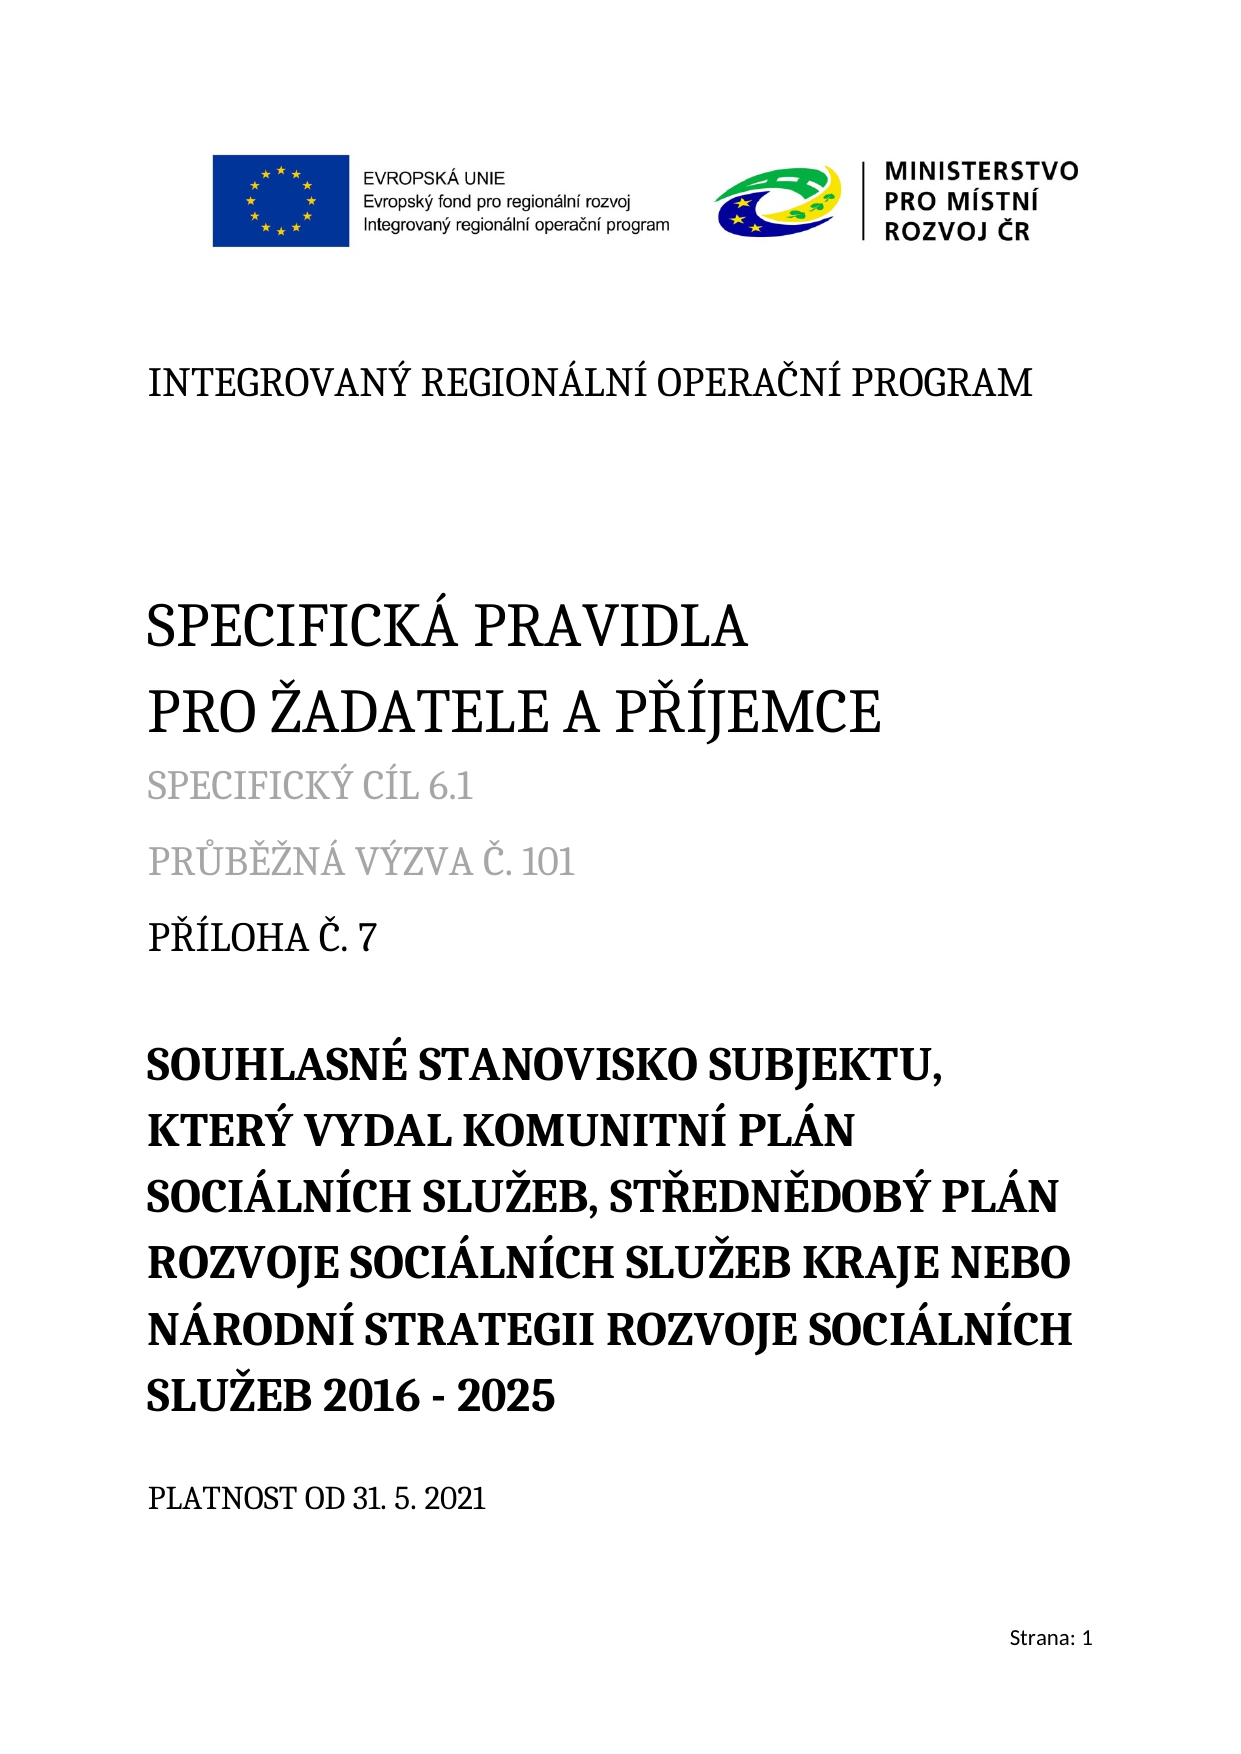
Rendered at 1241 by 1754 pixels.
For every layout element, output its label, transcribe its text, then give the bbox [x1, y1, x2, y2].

text Specifická PRAVIDLA [148, 590, 1093, 662]
text PŘÍLOHA Č. 7 [148, 914, 1093, 962]
text pLATNOST OD 31. 5. 2021 [148, 1480, 1093, 1518]
text PRO ŽADATELE A PŘÍJEMCE [148, 676, 1093, 748]
text SPECIFICKÝ CÍL 6.1 [148, 762, 1093, 810]
text INTEGROVANÝ REGIONÁLNÍ OPERAČNÍ PROGRAM [148, 359, 1093, 407]
text souhlasné stanovisko subjektu, který vydal komunitní plán Sociálních služeb, střednědobý plán rozvoje sociálních služeb kraje nebo Národní strategii rozvoje sociálních služeb 2016 - 2025 [148, 1038, 1093, 1423]
picture [182, 123, 1108, 277]
text Průběžná výzva č. 101 [148, 838, 1093, 886]
